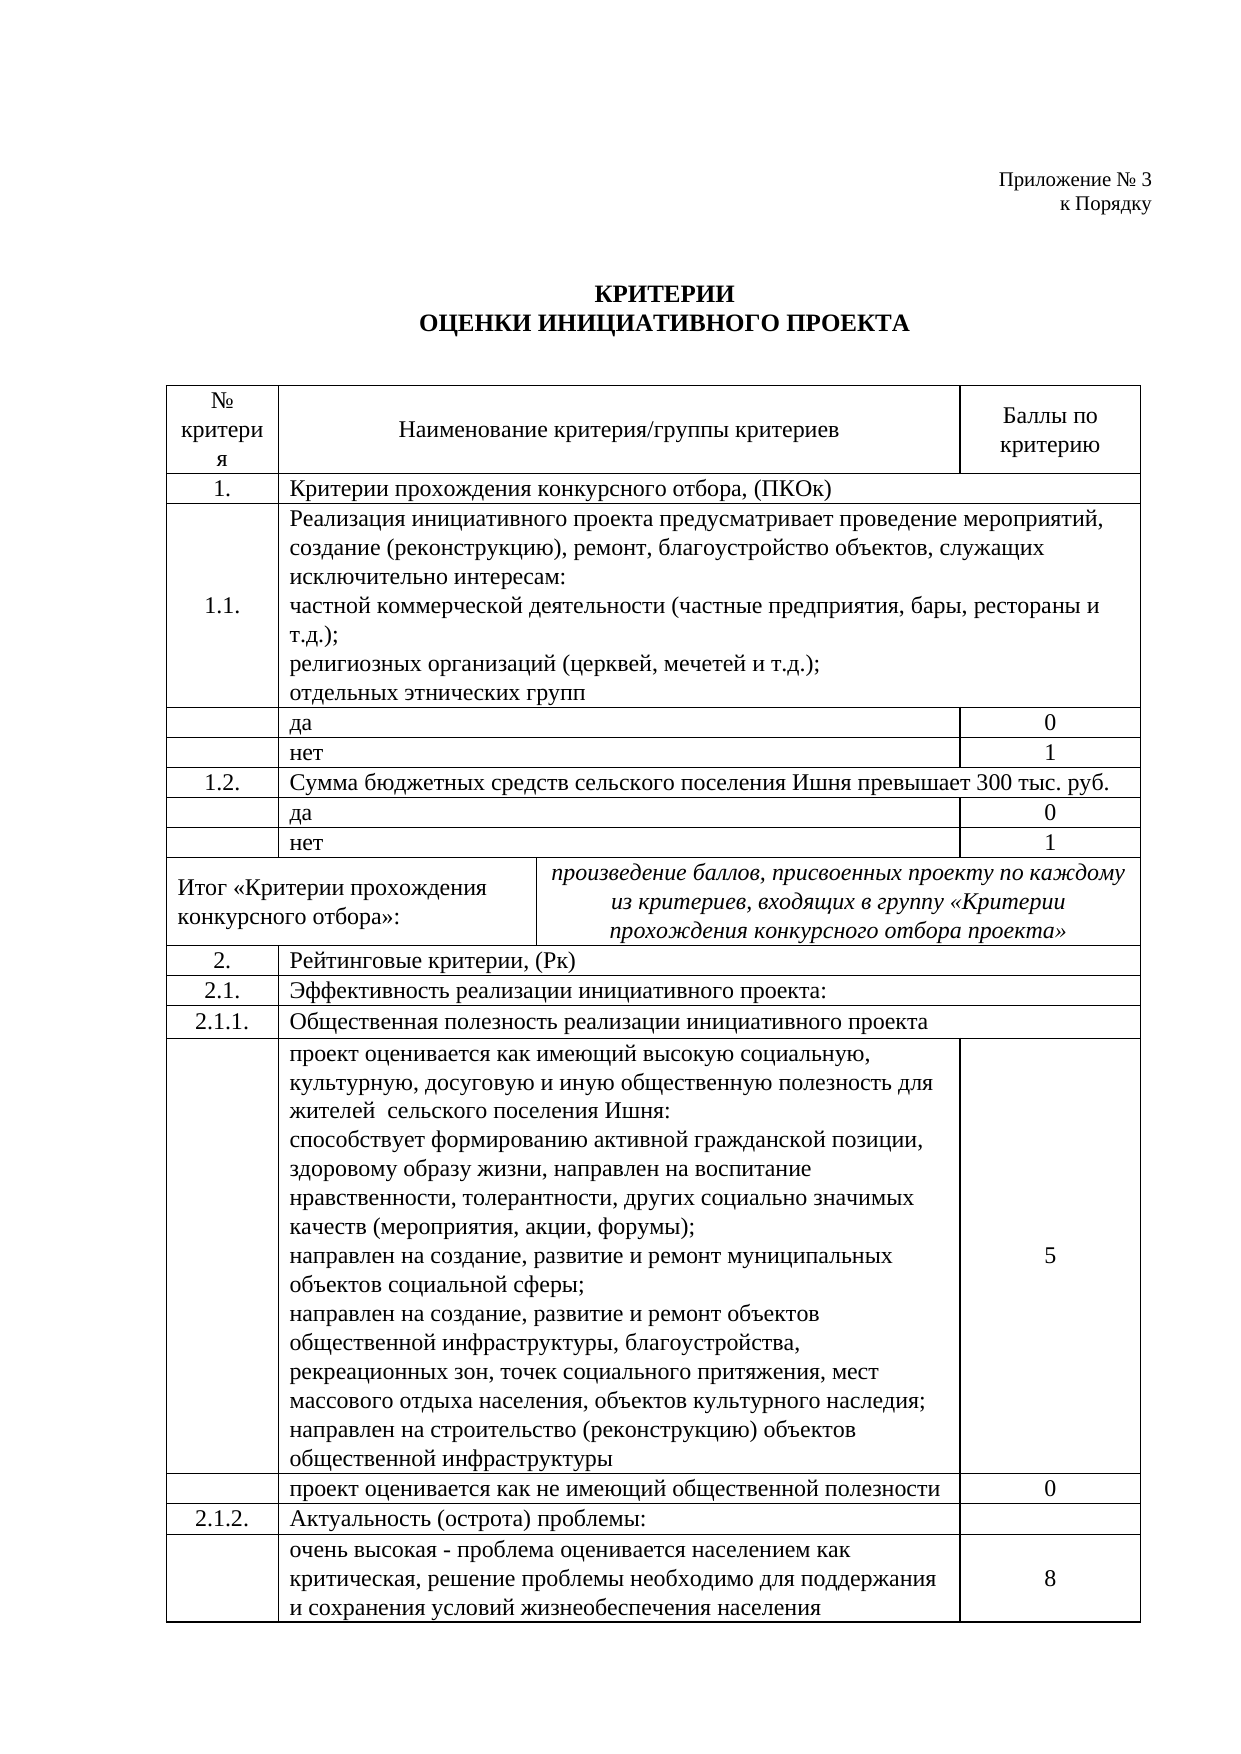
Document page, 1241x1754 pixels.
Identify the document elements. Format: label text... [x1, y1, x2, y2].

table_cell да [279, 798, 959, 827]
table_cell [167, 1039, 278, 1473]
table_cell произведение баллов, присвоенных проекту по каждому из критериев, входящих в группу «Критерии прохождения конкурсного отбора проекта» [537, 858, 1140, 945]
table_cell проект оценивается как не имеющий общественной полезности [279, 1474, 959, 1503]
table_cell 2. [167, 946, 278, 975]
table_header № критерия [167, 386, 278, 473]
table_cell [167, 708, 278, 737]
table_cell 2.1.2. [167, 1504, 278, 1533]
table_cell Рейтинговые критерии, (Рк) [279, 946, 1140, 975]
table_cell 1.1. [167, 504, 278, 707]
table_cell 1 [961, 738, 1140, 767]
table_cell [961, 1504, 1140, 1533]
table_cell Реализация инициативного проекта предусматривает проведение мероприятий, создание (реконструкцию), ремонт, благоустройство объектов, служащих исключительно интересам: частной коммерческой деятельности (частные предприятия, бары, рестораны и т.д.); религиозных организаций (церквей, мечетей и т.д.); отдельных этнических групп [279, 504, 1140, 707]
table_cell 1.2. [167, 768, 278, 797]
table_header Баллы по критерию [961, 386, 1140, 473]
table_cell Эффективность реализации инициативного проекта: [279, 976, 1140, 1005]
table_cell [167, 828, 278, 857]
table_cell нет [279, 828, 959, 857]
table_cell проект оценивается как имеющий высокую социальную, культурную, досуговую и иную общественную полезность для жителей сельского поселения Ишня: способствует формированию активной гражданской позиции, здоровому образу жизни, направлен на воспитание нравственности, толерантности, других социально значимых качеств (мероприятия, акции, форумы); направлен на создание, развитие и ремонт муниципальных объектов социальной сферы; направлен на создание, развитие и ремонт объектов общественной инфраструктуры, благоустройства, рекреационных зон, точек социального притяжения, мест массового отдыха населения, объектов культурного наследия; направлен на строительство (реконструкцию) объектов общественной инфраструктуры [279, 1039, 959, 1473]
table_header Наименование критерия/группы критериев [279, 386, 959, 473]
table_cell 1. [167, 474, 278, 503]
table_cell нет [279, 738, 959, 767]
table_cell 0 [961, 708, 1140, 737]
table_cell [167, 1535, 278, 1621]
table_cell 0 [961, 1474, 1140, 1503]
table_cell [167, 738, 278, 767]
table_cell 2.1.1. [167, 1006, 278, 1038]
table_cell 2.1. [167, 976, 278, 1005]
table_cell [167, 798, 278, 827]
table_cell Актуальность (острота) проблемы: [279, 1504, 959, 1533]
text Приложение № 3 [177, 167, 1152, 191]
table_cell Сумма бюджетных средств сельского поселения Ишня превышает 300 тыс. руб. [279, 768, 1140, 797]
table_cell Критерии прохождения конкурсного отбора, (ПКОк) [279, 474, 1140, 503]
table_cell Общественная полезность реализации инициативного проекта [279, 1006, 1140, 1038]
text ОЦЕНКИ ИНИЦИАТИВНОГО ПРОЕКТА [177, 308, 1152, 337]
table_cell 5 [961, 1039, 1140, 1473]
table_cell да [279, 708, 959, 737]
table_cell очень высокая - проблема оценивается населением как критическая, решение проблемы необходимо для поддержания и сохранения условий жизнеобеспечения населения [279, 1535, 959, 1621]
table_cell [167, 1474, 278, 1503]
table_cell 1 [961, 828, 1140, 857]
table_cell 8 [961, 1535, 1140, 1621]
text КРИТЕРИИ [177, 279, 1152, 308]
table_cell 0 [961, 798, 1140, 827]
text к Порядку [177, 191, 1152, 215]
table_cell Итог «Критерии прохождения конкурсного отбора»: [167, 858, 536, 945]
